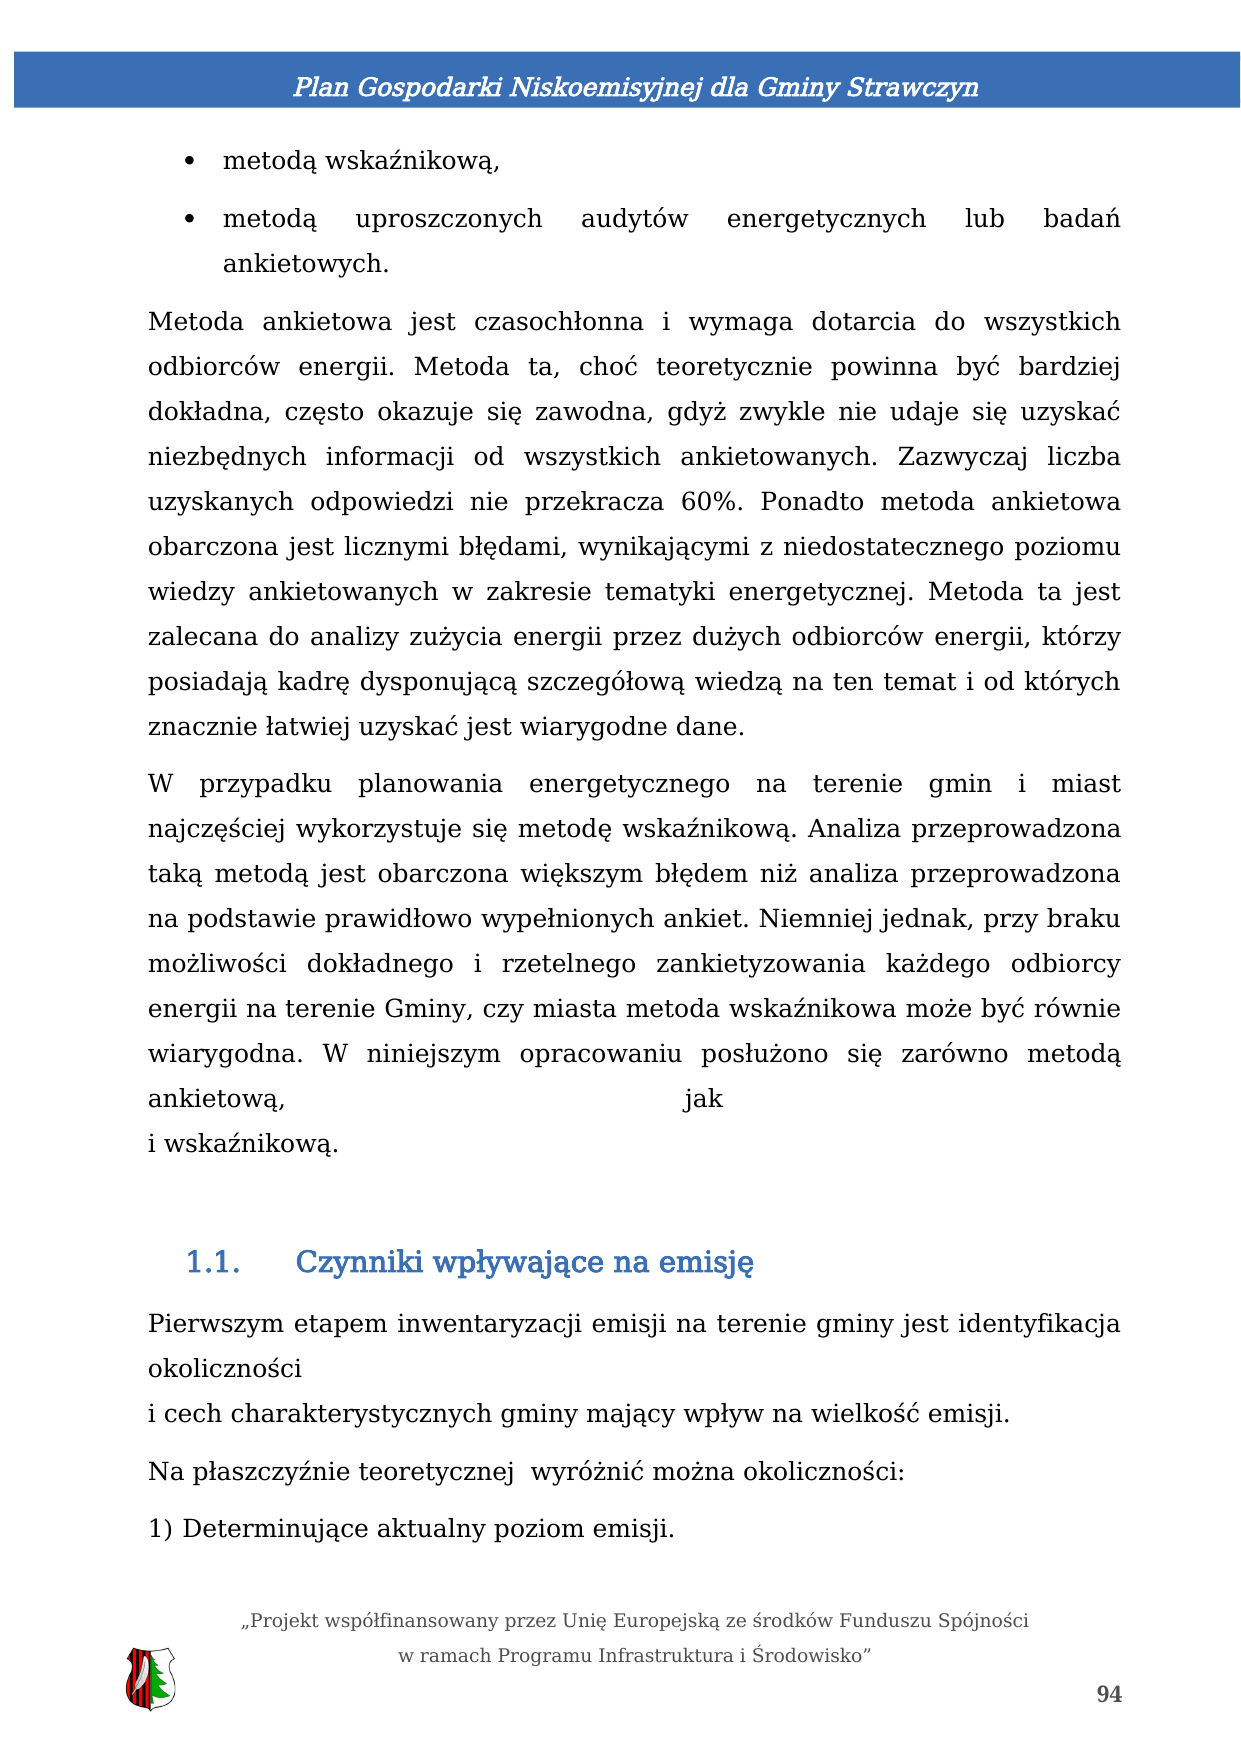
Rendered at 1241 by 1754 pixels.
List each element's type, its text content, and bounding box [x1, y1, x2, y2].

text Pierwszym etapem inwentaryzacji emisji na terenie gminy jest identyfikacja okoliczności i cech charakterystycznych gminy mający wpływ na wielkość emisji. [148, 1308, 1122, 1428]
text Metoda ankietowa jest czasochłonna i wymaga dotarcia do wszystkich odbiorców energii. Metoda ta, choć teoretycznie powinna być bardziej dokładna, często okazuje się zawodna, gdyż zwykle nie udaje się uzyskać niezbędnych informacji od wszystkich ankietowanych. Zazwyczaj liczba uzyskanych odpowiedzi nie przekracza 60%. Ponadto metoda ankietowa obarczona jest licznymi błędami, wynikającymi z niedostatecznego poziomu wiedzy ankietowanych w zakresie tematyki energetycznej. Metoda ta jest zalecana do analizy zużycia energii przez dużych odbiorców energii, którzy posiadają kadrę dysponującą szczegółową wiedzą na ten temat i od których znacznie łatwiej uzyskać jest wiarygodne dane. [148, 305, 1122, 740]
subtitle Czynniki wpływające na emisję [185, 1243, 1122, 1278]
text 1) Determinujące aktualny poziom emisji. [148, 1513, 1122, 1543]
picture [125, 1647, 176, 1712]
text W przypadku planowania energetycznego na terenie gmin i miast najczęściej wykorzystuje się metodę wskaźnikową. Analiza przeprowadzona taką metodą jest obarczona większym błędem niż analiza przeprowadzona na podstawie prawidłowo wypełnionych ankiet. Niemniej jednak, przy braku możliwości dokładnego i rzetelnego zankietyzowania każdego odbiorcy energii na terenie Gminy, czy miasta metoda wskaźnikowa może być równie wiarygodna. W niniejszym opracowaniu posłużono się zarówno metodą ankietową, jak i wskaźnikową. [148, 768, 1122, 1158]
text Na płaszczyźnie teoretycznej wyróżnić można okoliczności: [148, 1455, 1122, 1485]
list metodą uproszczonych audytów energetycznych lub badań ankietowych. [185, 203, 1122, 278]
list metodą wskaźnikową, [185, 145, 1122, 175]
